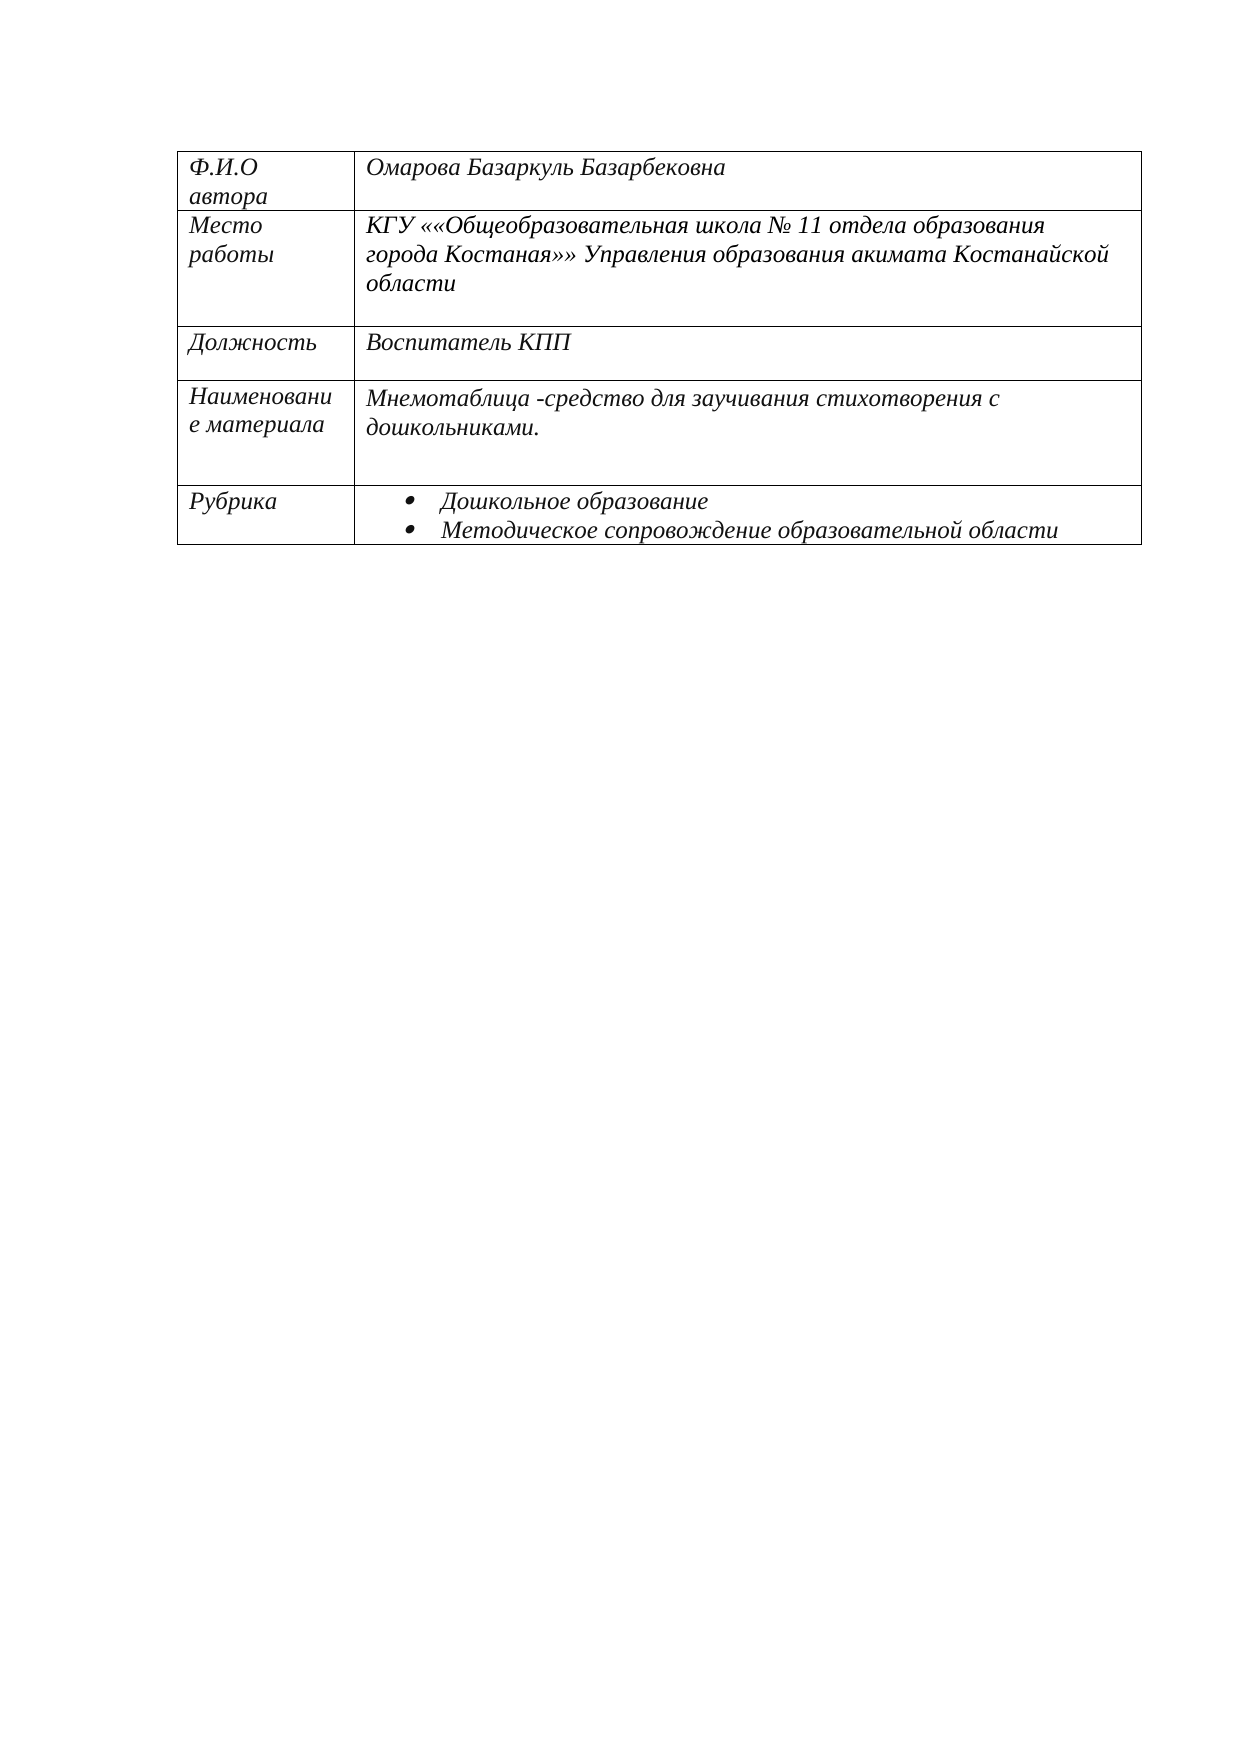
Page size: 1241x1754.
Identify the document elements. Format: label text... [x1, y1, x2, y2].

table_cell Мнемотаблица -средство для заучивания стихотворения с дошкольниками. [355, 381, 1141, 485]
table_cell Наименование материала [178, 381, 354, 485]
table_cell Дошкольное образование Методическое сопровождение образовательной области [355, 486, 1141, 544]
table_cell Воспитатель КПП [355, 327, 1141, 380]
table_cell Должность [178, 327, 354, 380]
table_header Ф.И.О автора [178, 152, 354, 209]
table_header Омарова Базаркуль Базарбековна [355, 152, 1141, 209]
table_cell Место работы [178, 211, 354, 326]
table_cell Рубрика [178, 486, 354, 544]
table_cell КГУ ««Общеобразовательная школа № 11 отдела образования города Костаная»» Управления образования акимата Костанайской области [355, 211, 1141, 326]
